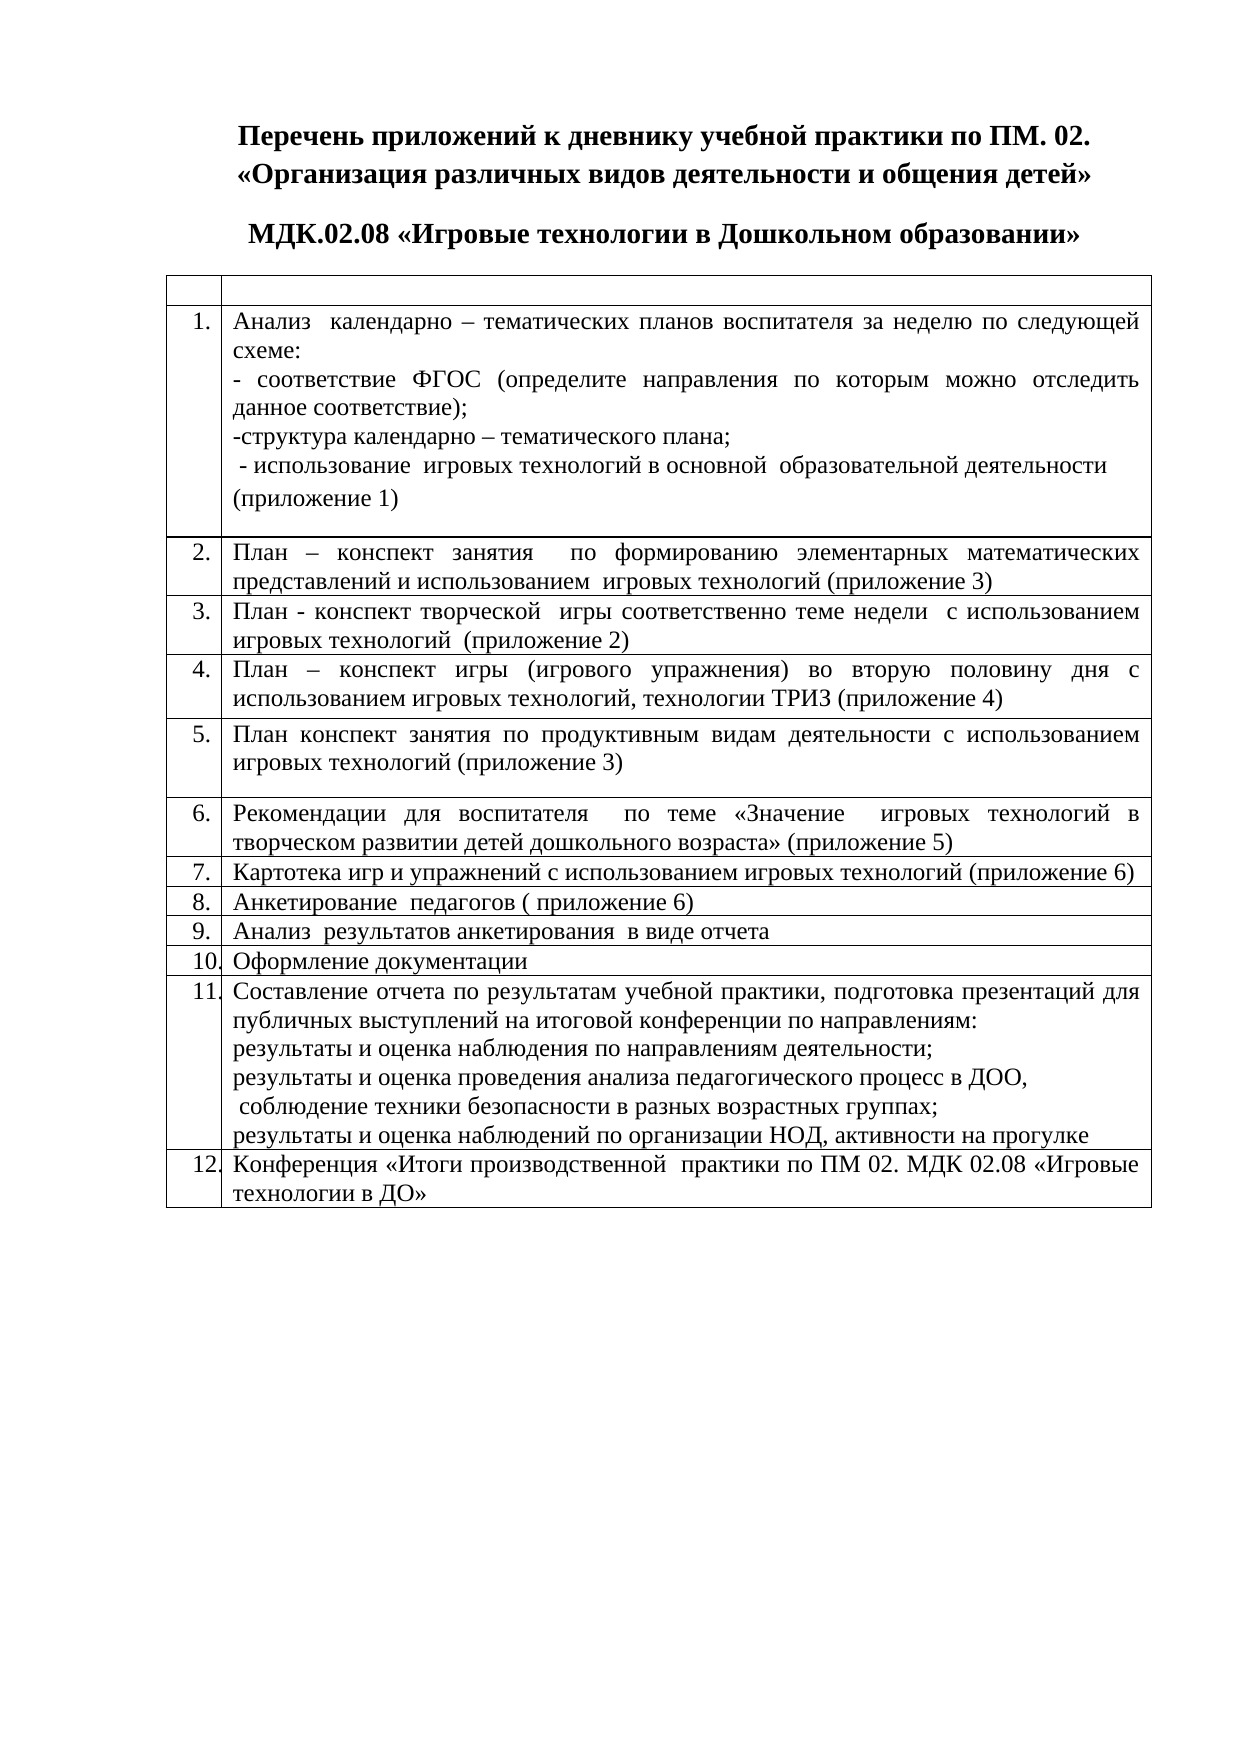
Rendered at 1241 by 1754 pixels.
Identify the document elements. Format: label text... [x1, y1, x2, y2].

table_cell План - конспект творческой игры соответственно теме недели с использованием игровых технологий (приложение 2) [222, 596, 1151, 653]
table_cell План – конспект игры (игрового упражнения) во вторую половину дня с использованием игровых технологий, технологии ТРИЗ (приложение 4) [222, 655, 1151, 718]
text МДК.02.08 «Игровые технологии в Дошкольном образовании» [177, 216, 1152, 249]
text Перечень приложений к дневнику учебной практики по ПМ. 02. «Организация различных видов деятельности и общения детей» [177, 118, 1152, 190]
table_cell [167, 916, 221, 945]
table_cell План конспект занятия по продуктивным видам деятельности с использованием игровых технологий (приложение 3) [222, 719, 1151, 797]
table_cell [167, 976, 221, 1148]
table_cell Рекомендации для воспитателя по теме «Значение игровых технологий в творческом развитии детей дошкольного возраста» (приложение 5) [222, 798, 1151, 856]
table_cell [167, 306, 221, 536]
table_cell Оформление документации [222, 946, 1151, 975]
table_cell Анализ календарно – тематических планов воспитателя за неделю по следующей схеме: - соответствие ФГОС (определите направления по которым можно отследить данное соответствие); -структура календарно – тематического плана; - использование игровых технологий в основной образовательной деятельности (приложение 1) [222, 306, 1151, 536]
table_cell Анкетирование педагогов ( приложение 6) [222, 887, 1151, 915]
table_cell Анализ результатов анкетирования в виде отчета [222, 916, 1151, 945]
table_cell [167, 1150, 221, 1207]
table_cell [167, 887, 221, 915]
table_cell [167, 596, 221, 653]
table_cell План – конспект занятия по формированию элементарных математических представлений и использованием игровых технологий (приложение 3) [222, 538, 1151, 595]
table_cell [167, 798, 221, 856]
table_cell Составление отчета по результатам учебной практики, подготовка презентаций для публичных выступлений на итоговой конференции по направлениям: результаты и оценка наблюдения по направлениям деятельности; результаты и оценка проведения анализа педагогического процесс в ДОО, соблюдение техники безопасности в разных возрастных группах; результаты и оценка наблюдений по организации НОД, активности на прогулке [222, 976, 1151, 1148]
table_cell [167, 655, 221, 718]
table_cell [167, 946, 221, 975]
table_cell [167, 719, 221, 797]
table_cell Картотека игр и упражнений с использованием игровых технологий (приложение 6) [222, 857, 1151, 886]
table_cell Конференция «Итоги производственной практики по ПМ 02. МДК 02.08 «Игровые технологии в ДО» [222, 1150, 1151, 1207]
table_header [222, 276, 1151, 305]
table_header [167, 276, 221, 305]
table_cell [167, 538, 221, 595]
table_cell [167, 857, 221, 886]
